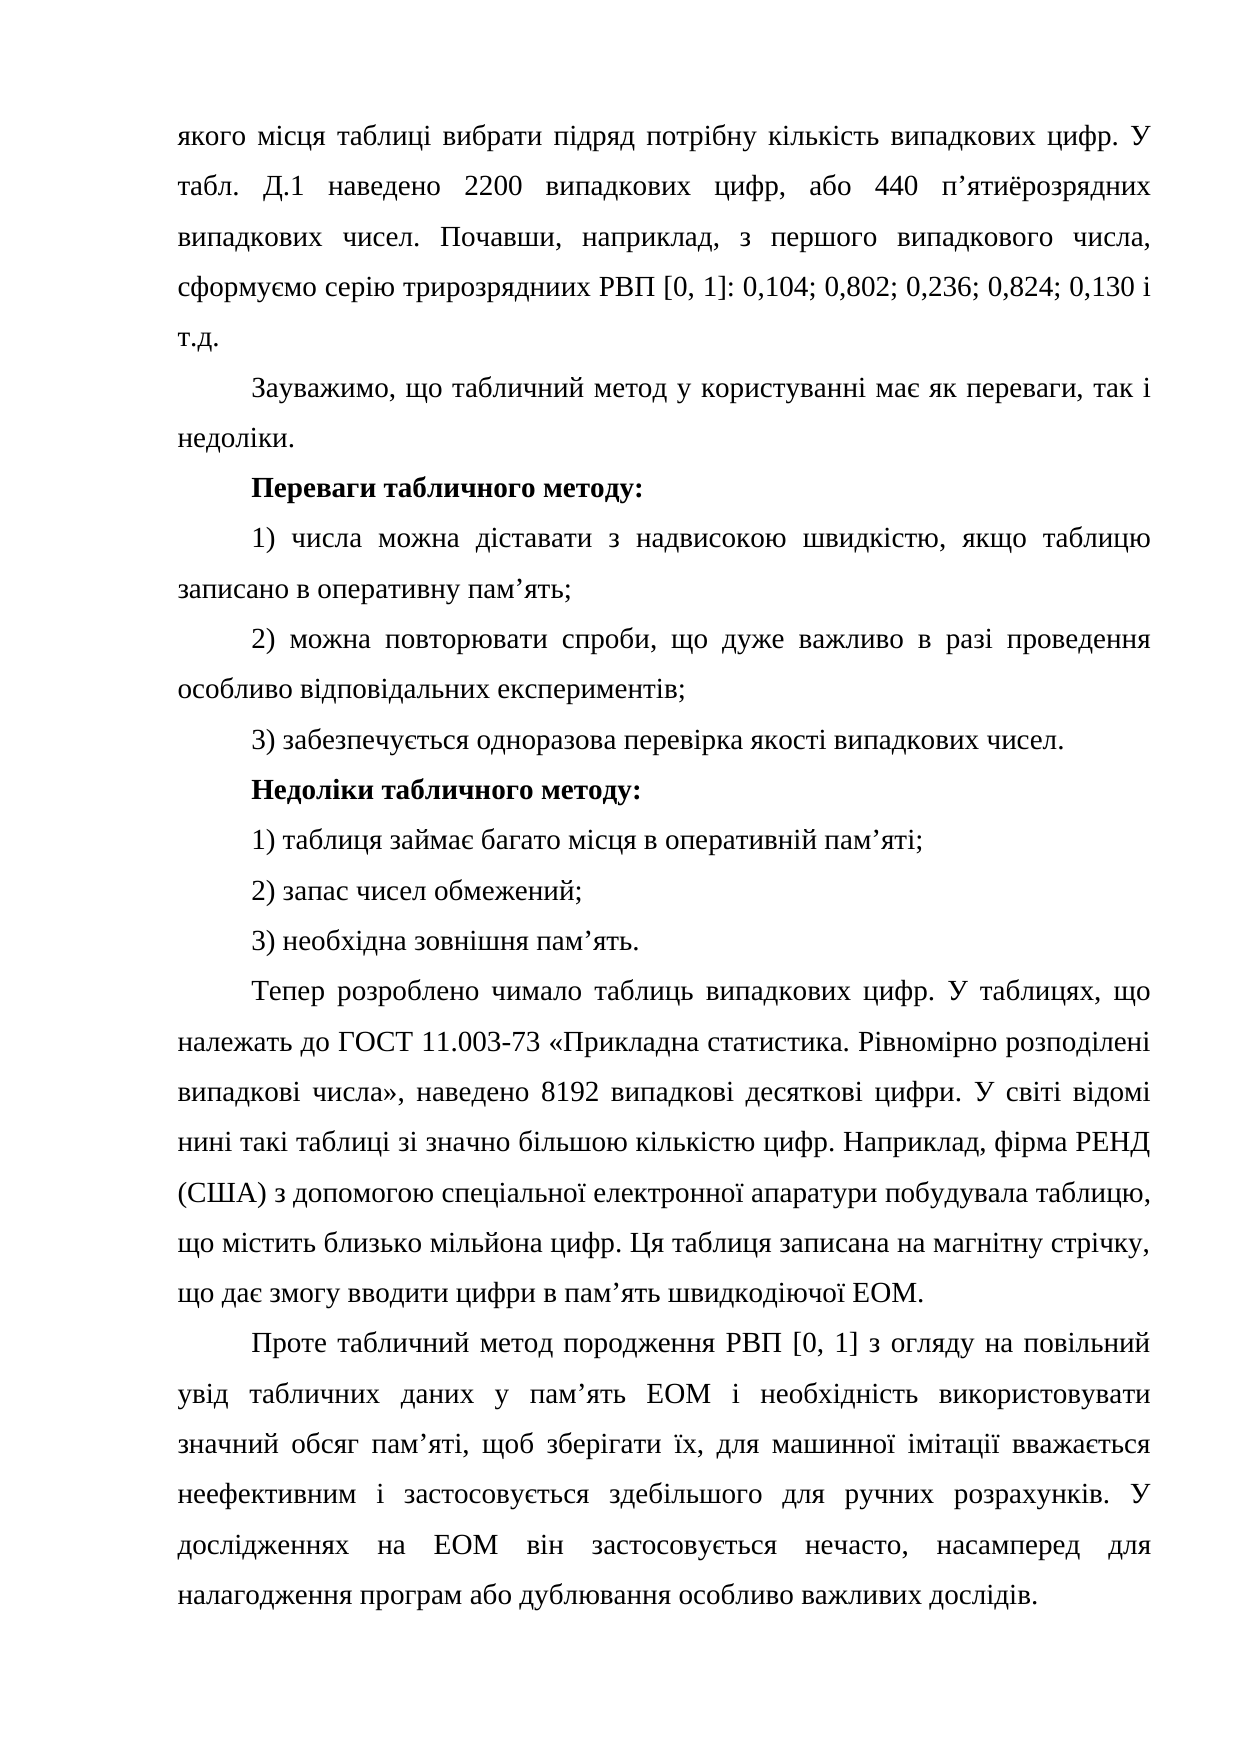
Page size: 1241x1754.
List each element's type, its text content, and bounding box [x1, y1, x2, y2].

text Тепер розроблено чимало таблиць випадкових цифр. У таблицях, що належать до ГОСТ 11.003-73 «Прикладна статистика. Рівномірно розподілені випадкові числа», наведено 8192 випадкові десяткові цифри. У світі відомі нині такі таблиці зі значно більшою кількістю цифр. Наприклад, фірма РЕНД (США) з допомогою спеціальної електронної апаратури побудувала таблицю, що містить близько мільйона цифр. Ця таблиця записана на магнітну стрічку, що дає змогу вводити цифри в пам’ять швидкодіючої ЕОМ. [177, 973, 1152, 1309]
text Зауважимо, що табличний метод у користуванні має як переваги, так і недоліки. [177, 370, 1152, 453]
text 3) необхідна зовнішня пам’ять. [177, 923, 1152, 957]
text 2) запас чисел обмежений; [177, 873, 1152, 906]
text 1) числа можна діставати з надвисокою швидкістю, якщо таблицю записано в оперативну пам’ять; [177, 521, 1152, 604]
text Недоліки табличного методу: [177, 772, 1152, 806]
text Переваги табличного методу: [177, 470, 1152, 504]
text 1) таблиця займає багато місця в оперативній пам’яті; [177, 822, 1152, 856]
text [177, 118, 1152, 353]
text 2) можна повторювати спроби, що дуже важливо в разі проведення особливо відповідальних експериментів; [177, 621, 1152, 705]
text Проте табличний метод породження РВП [0, 1] з огляду на повільний увід табличних даних у пам’ять ЕОМ і необхідність використовувати значний обсяг пам’яті, щоб зберігати їх, для машинної імітації вважається неефективним і застосовується здебільшого для ручних розрахунків. У дослідженнях на ЕОМ він застосовується нечасто, насамперед для налагодження програм або дублювання особливо важливих дослідів. [177, 1326, 1152, 1611]
text 3) забезпечується одноразова перевірка якості випадкових чисел. [177, 722, 1152, 755]
